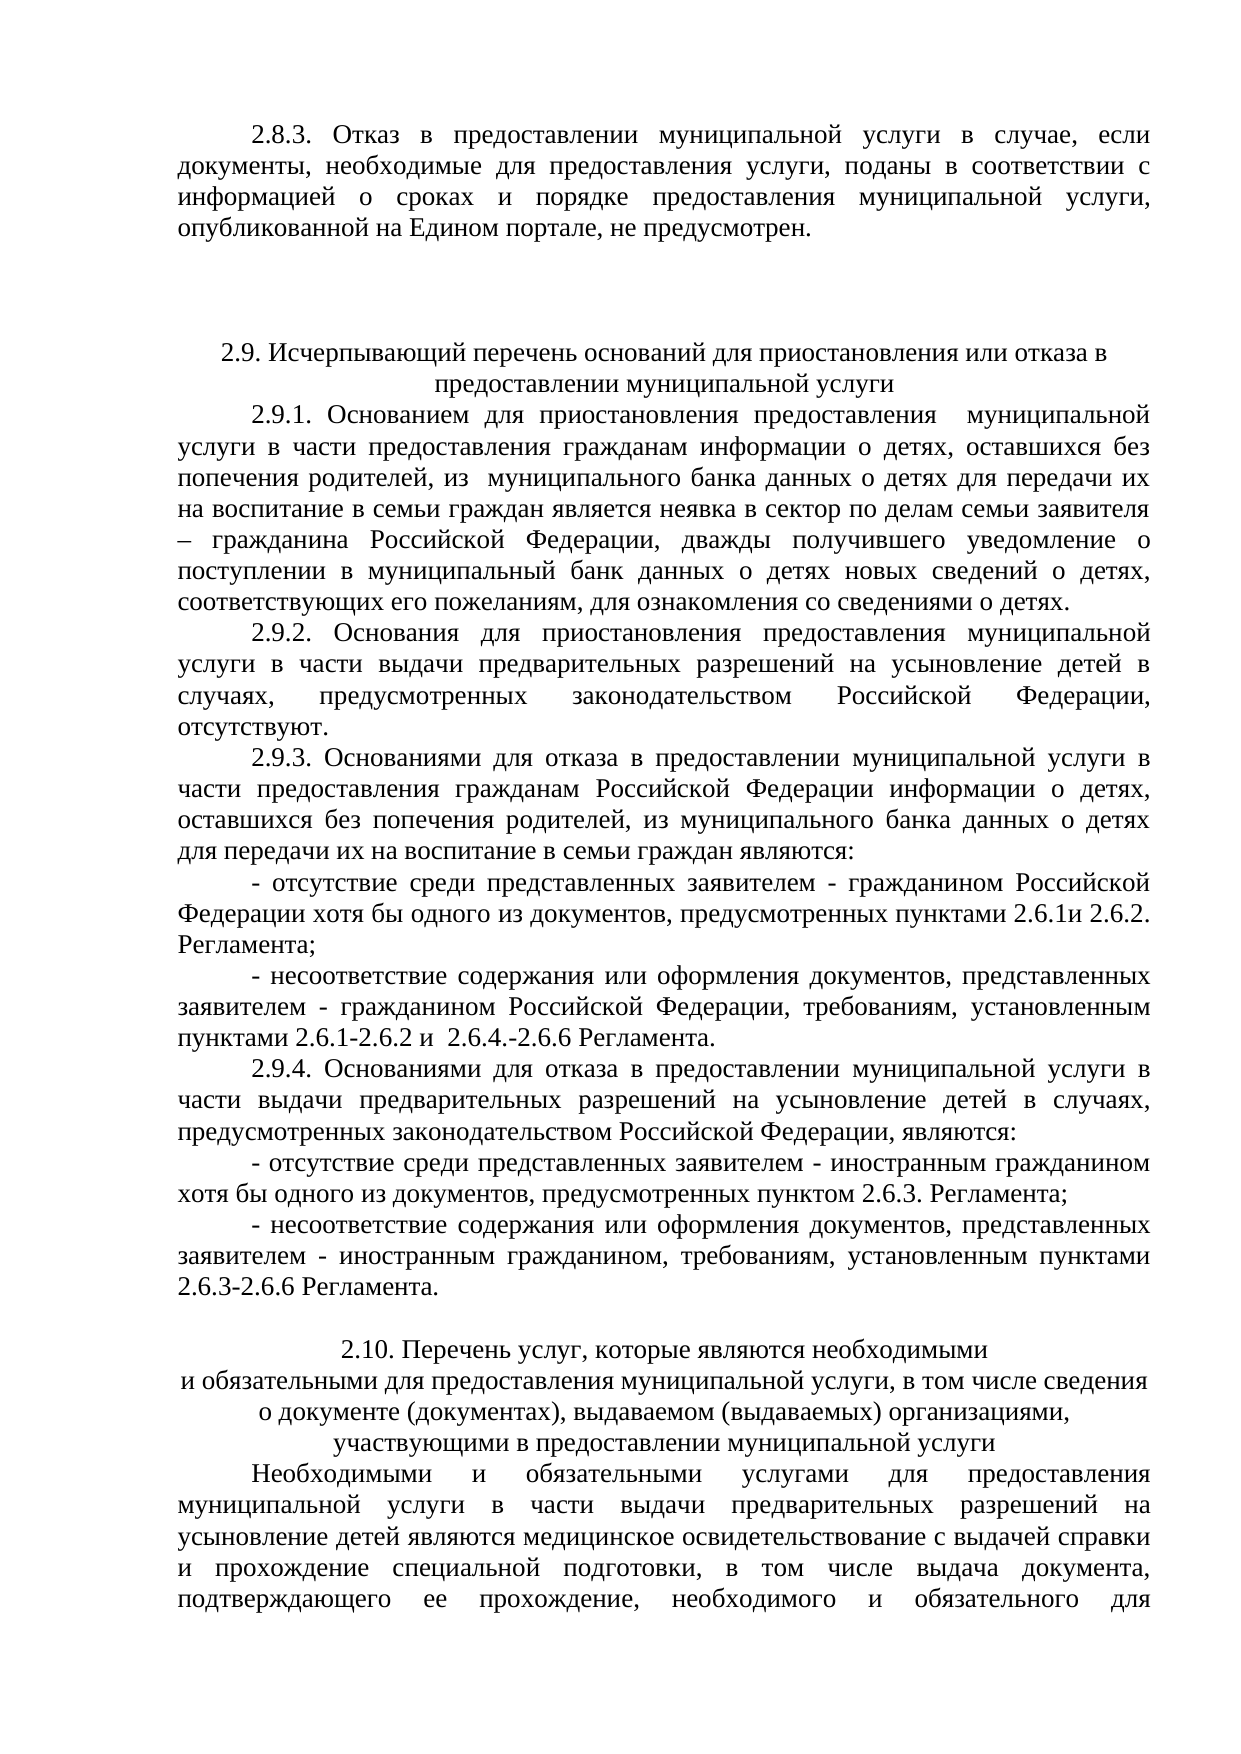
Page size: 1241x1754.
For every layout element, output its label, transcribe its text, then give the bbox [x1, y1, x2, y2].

title - отсутствие среди представленных заявителем - иностранным гражданином хотя бы одного из документов, предусмотренных пунктом 2.6.3. Регламента; [177, 1146, 1152, 1208]
title 2.9.3. Основаниями для отказа в предоставлении муниципальной услуги в части предоставления гражданам Российской Федерации информации о детях, оставшихся без попечения родителей, из муниципального банка данных о детях для передачи их на воспитание в семьи граждан являются: [177, 741, 1152, 866]
title 2.9.4. Основаниями для отказа в предоставлении муниципальной услуги в части выдачи предварительных разрешений на усыновление детей в случаях, предусмотренных законодательством Российской Федерации, являются: [177, 1052, 1152, 1146]
title 2.10. Перечень услуг, которые являются необходимыми [177, 1333, 1152, 1364]
title 2.9. Исчерпывающий перечень оснований для приостановления или отказа в предоставлении муниципальной услуги [177, 336, 1152, 398]
title 2.9.1. Основанием для приостановления предоставления муниципальной услуги в части предоставления гражданам информации о детях, оставшихся без попечения родителей, из муниципального банка данных о детях для передачи их на воспитание в семьи граждан является неявка в сектор по делам семьи заявителя – гражданина Российской Федерации, дважды получившего уведомление о поступлении в муниципальный банк данных о детях новых сведений о детях, соответствующих его пожеланиям, для ознакомления со сведениями о детях. [177, 398, 1152, 616]
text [177, 1457, 1152, 1613]
title - отсутствие среди представленных заявителем - гражданином Российской Федерации хотя бы одного из документов, предусмотренных пунктами 2.6.1и 2.6.2. Регламента; [177, 866, 1152, 959]
text 2.8.3. Отказ в предоставлении муниципальной услуги в случае, если документы, необходимые для предоставления услуги, поданы в соответствии с информацией о сроках и порядке предоставления муниципальной услуги, опубликованной на Едином портале, не предусмотрен. [177, 118, 1152, 243]
title - несоответствие содержания или оформления документов, представленных заявителем - иностранным гражданином, требованиям, установленным пунктами 2.6.3-2.6.6 Регламента. [177, 1208, 1152, 1302]
title 2.9.2. Основания для приостановления предоставления муниципальной услуги в части выдачи предварительных разрешений на усыновление детей в случаях, предусмотренных законодательством Российской Федерации, отсутствуют. [177, 616, 1152, 741]
title - несоответствие содержания или оформления документов, представленных заявителем - гражданином Российской Федерации, требованиям, установленным пунктами 2.6.1-2.6.2 и 2.6.4.-2.6.6 Регламента. [177, 959, 1152, 1052]
title и обязательными для предоставления муниципальной услуги, в том числе сведения о документе (документах), выдаваемом (выдаваемых) организациями, участвующими в предоставлении муниципальной услуги [177, 1364, 1152, 1457]
